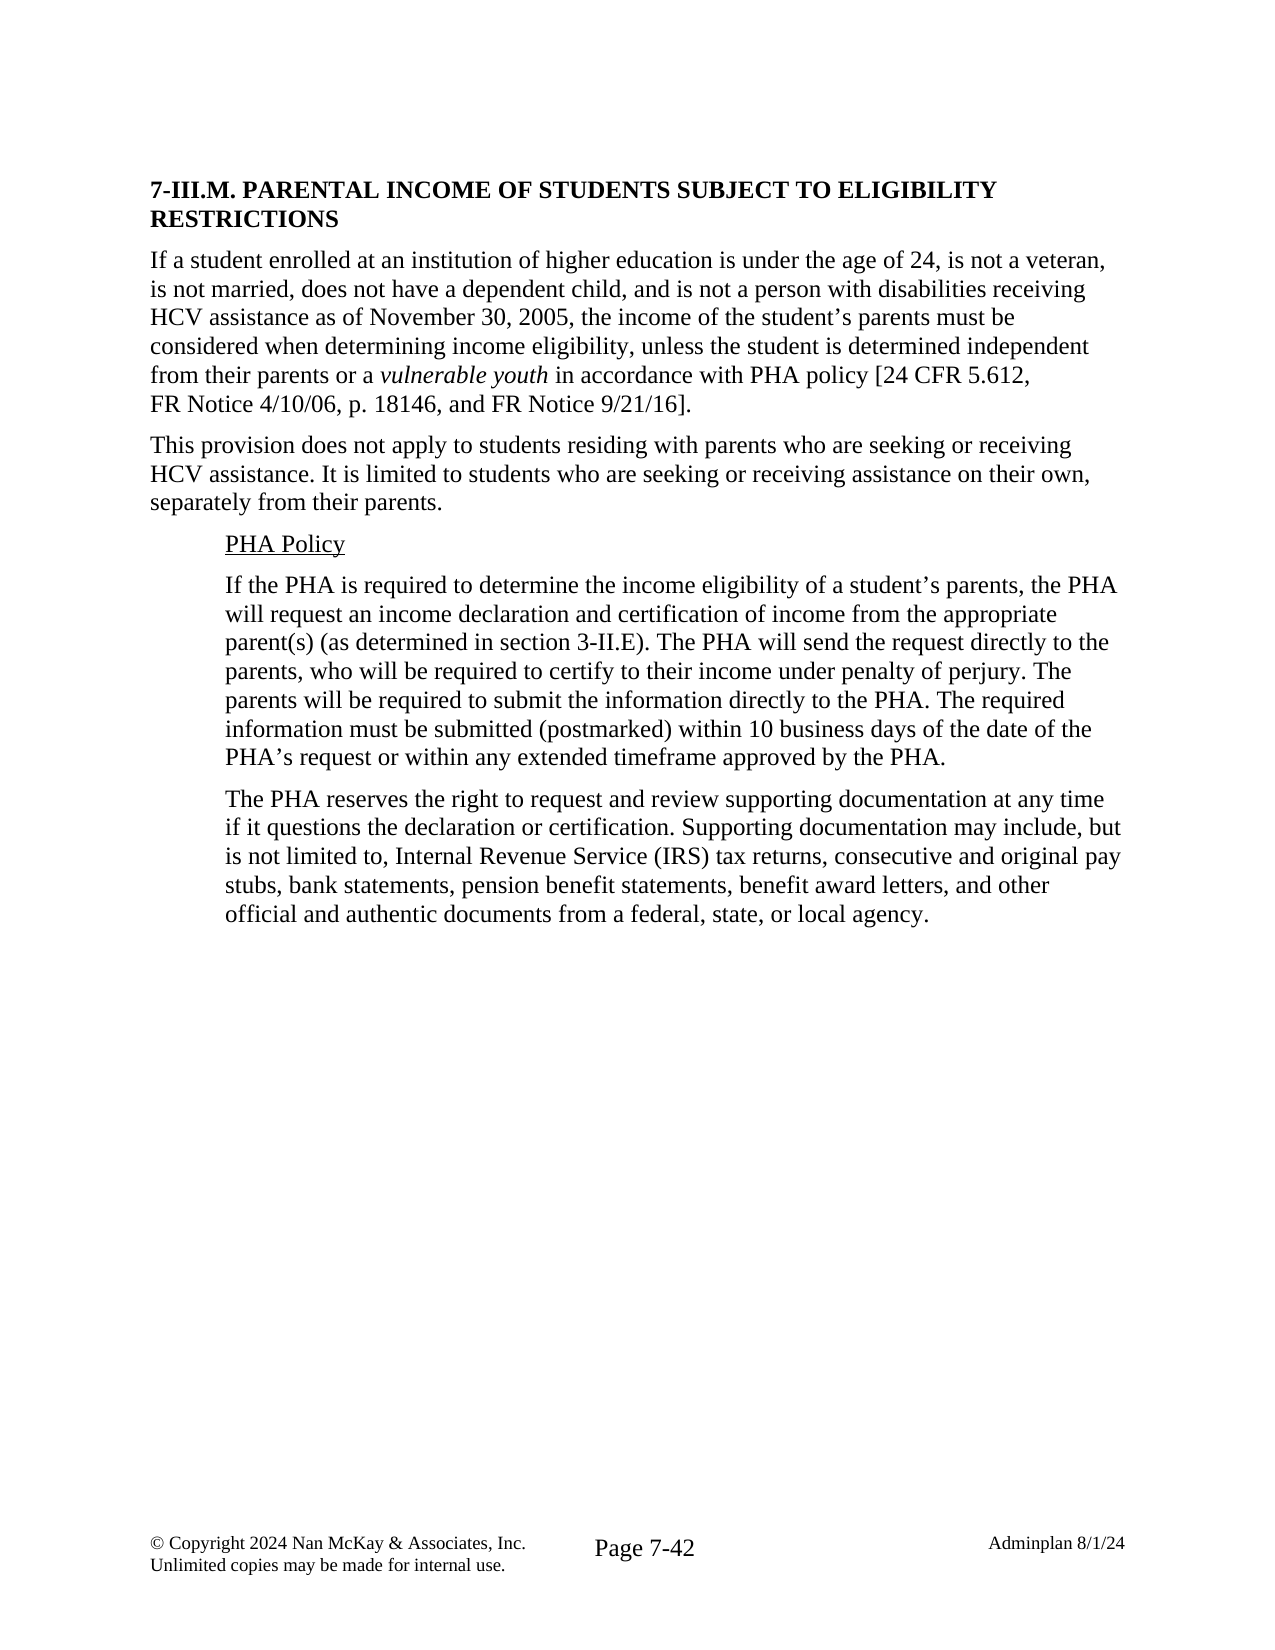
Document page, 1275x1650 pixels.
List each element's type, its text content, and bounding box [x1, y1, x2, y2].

text If a student enrolled at an institution of higher education is under the age of 24, is not a veteran, is not married, does not have a dependent child, and is not a person with disabilities receiving HCV assistance as of November 30, 2005, the income of the student’s parents must be considered when determining income eligibility, unless the student is determined independent from their parents or a vulnerable youth in accordance with PHA policy [24 CFR 5.612, FR Notice 4/10/06, p. 18146, and FR Notice 9/21/16]. [150, 245, 1125, 417]
text PHA Policy [225, 529, 1125, 557]
text 7-III.M. parental income of students subject to eligibility restrictions [150, 175, 1125, 232]
text This provision does not apply to students residing with parents who are seeking or receiving HCV assistance. It is limited to students who are seeking or receiving assistance on their own, separately from their parents. [150, 430, 1125, 516]
text The PHA reserves the right to request and review supporting documentation at any time if it questions the declaration or certification. Supporting documentation may include, but is not limited to, Internal Revenue Service (IRS) tax returns, consecutive and original pay stubs, bank statements, pension benefit statements, benefit award letters, and other official and authentic documents from a federal, state, or local agency. [225, 784, 1125, 927]
text If the PHA is required to determine the income eligibility of a student’s parents, the PHA will request an income declaration and certification of income from the appropriate parent(s) (as determined in section 3-II.E). The PHA will send the request directly to the parents, who will be required to certify to their income under penalty of perjury. The parents will be required to submit the information directly to the PHA. The required information must be submitted (postmarked) within 10 business days of the date of the PHA’s request or within any extended timeframe approved by the PHA. [225, 570, 1125, 771]
